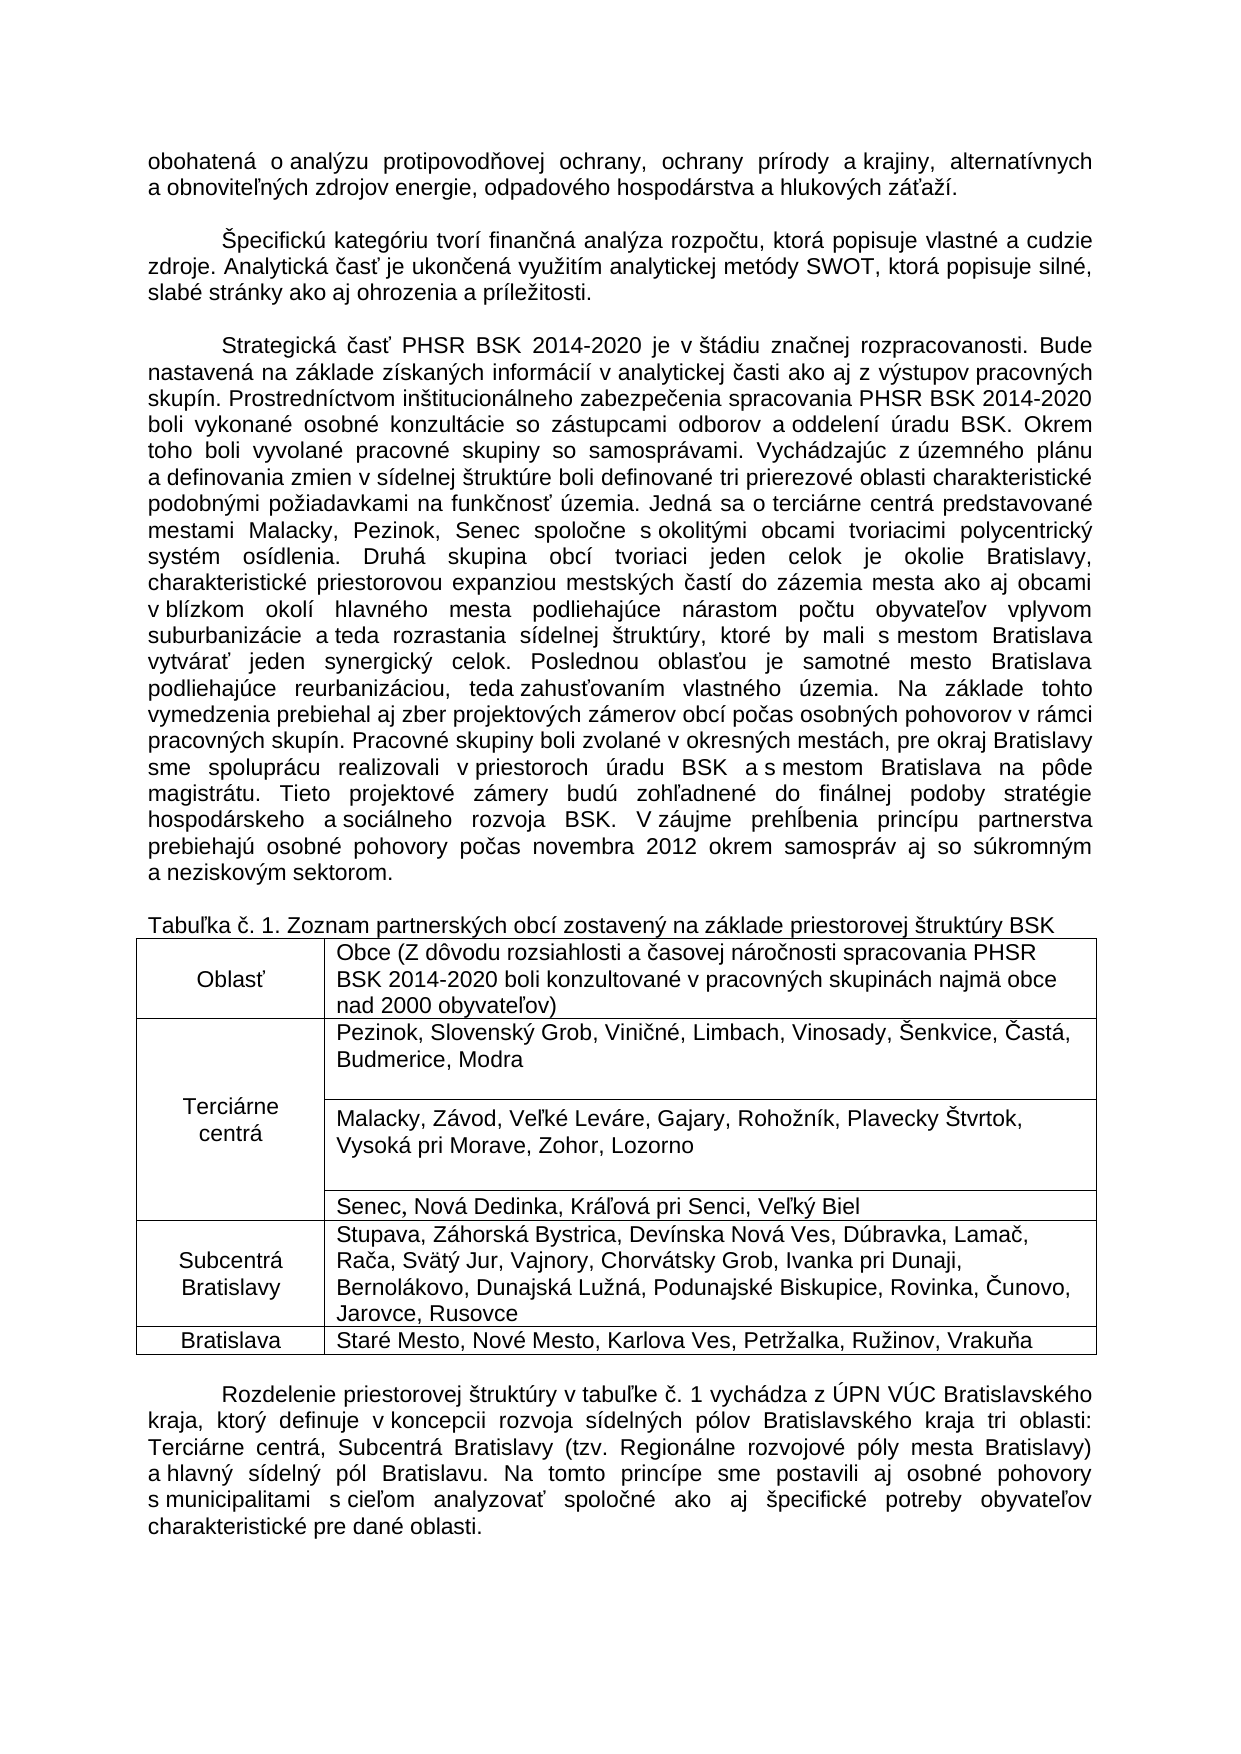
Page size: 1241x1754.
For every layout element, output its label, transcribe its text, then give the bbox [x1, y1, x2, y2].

table_cell Pezinok, Slovenský Grob, Viničné, Limbach, Vinosady, Šenkvice, Častá, Budmerice, Modra [325, 1019, 1096, 1098]
table_header Oblasť [137, 939, 324, 1018]
table_cell Malacky, Závod, Veľké Leváre, Gajary, Rohožník, Plavecky Štvrtok, Vysoká pri Morave, Zohor, Lozorno [325, 1100, 1096, 1190]
text Tabuľka č. 1. Zoznam partnerských obcí zostavený na základe priestorovej štruktúry BSK [148, 912, 1093, 938]
table_cell Subcentrá Bratislavy [137, 1221, 324, 1326]
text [148, 148, 1093, 200]
text Strategická časť PHSR BSK 2014-2020 je v štádiu značnej rozpracovanosti. Bude nastavená na základe získaných informácií v analytickej časti ako aj z výstupov pracovných skupín. Prostredníctvom inštitucionálneho zabezpečenia spracovania PHSR BSK 2014-2020 boli vykonané osobné konzultácie so zástupcami odborov a oddelení úradu BSK. Okrem toho boli vyvolané pracovné skupiny so samosprávami. Vychádzajúc z územného plánu a definovania zmien v sídelnej štruktúre boli definované tri prierezové oblasti charakteristické podobnými požiadavkami na funkčnosť územia. Jedná sa o terciárne centrá predstavované mestami Malacky, Pezinok, Senec spoločne s okolitými obcami tvoriacimi polycentrický systém osídlenia. Druhá skupina obcí tvoriaci jeden celok je okolie Bratislavy, charakteristické priestorovou expanziou mestských častí do zázemia mesta ako aj obcami v blízkom okolí hlavného mesta podliehajúce nárastom počtu obyvateľov vplyvom suburbanizácie a teda rozrastania sídelnej štruktúry, ktoré by mali s mestom Bratislava vytvárať jeden synergický celok. Poslednou oblasťou je samotné mesto Bratislava podliehajúce reurbanizáciou, teda zahusťovaním vlastného územia. Na základe tohto vymedzenia prebiehal aj zber projektových zámerov obcí počas osobných pohovorov v rámci pracovných skupín. Pracovné skupiny boli zvolané v okresných mestách, pre okraj Bratislavy sme spoluprácu realizovali v priestoroch úradu BSK a s mestom Bratislava na pôde magistrátu. Tieto projektové zámery budú zohľadnené do finálnej podoby stratégie hospodárskeho a sociálneho rozvoja BSK. V záujme prehĺbenia princípu partnerstva prebiehajú osobné pohovory počas novembra 2012 okrem samospráv aj so súkromným a neziskovým sektorom. [148, 332, 1093, 886]
table_cell Terciárne centrá [137, 1019, 324, 1220]
table_cell Stupava, Záhorská Bystrica, Devínska Nová Ves, Dúbravka, Lamač, Rača, Svätý Jur, Vajnory, Chorvátsky Grob, Ivanka pri Dunaji, Bernolákovo, Dunajská Lužná, Podunajské Biskupice, Rovinka, Čunovo, Jarovce, Rusovce [325, 1221, 1096, 1326]
text Špecifickú kategóriu tvorí finančná analýza rozpočtu, ktorá popisuje vlastné a cudzie zdroje. Analytická časť je ukončená využitím analytickej metódy SWOT, ktorá popisuje silné, slabé stránky ako aj ohrozenia a príležitosti. [148, 227, 1093, 306]
table_cell Staré Mesto, Nové Mesto, Karlova Ves, Petržalka, Ružinov, Vrakuňa [325, 1327, 1096, 1354]
table_header Obce (Z dôvodu rozsiahlosti a časovej náročnosti spracovania PHSR BSK 2014-2020 boli konzultované v pracovných skupinách najmä obce nad 2000 obyvateľov) [325, 939, 1096, 1018]
table_cell Bratislava [137, 1327, 324, 1354]
table_cell Senec, Nová Dedinka, Kráľová pri Senci, Veľký Biel [325, 1191, 1096, 1220]
text Rozdelenie priestorovej štruktúry v tabuľke č. 1 vychádza z ÚPN VÚC Bratislavského kraja, ktorý definuje v koncepcii rozvoja sídelných pólov Bratislavského kraja tri oblasti: Terciárne centrá, Subcentrá Bratislavy (tzv. Regionálne rozvojové póly mesta Bratislavy) a hlavný sídelný pól Bratislavu. Na tomto princípe sme postavili aj osobné pohovory s municipalitami s cieľom analyzovať spoločné ako aj špecifické potreby obyvateľov charakteristické pre dané oblasti. [148, 1381, 1093, 1539]
